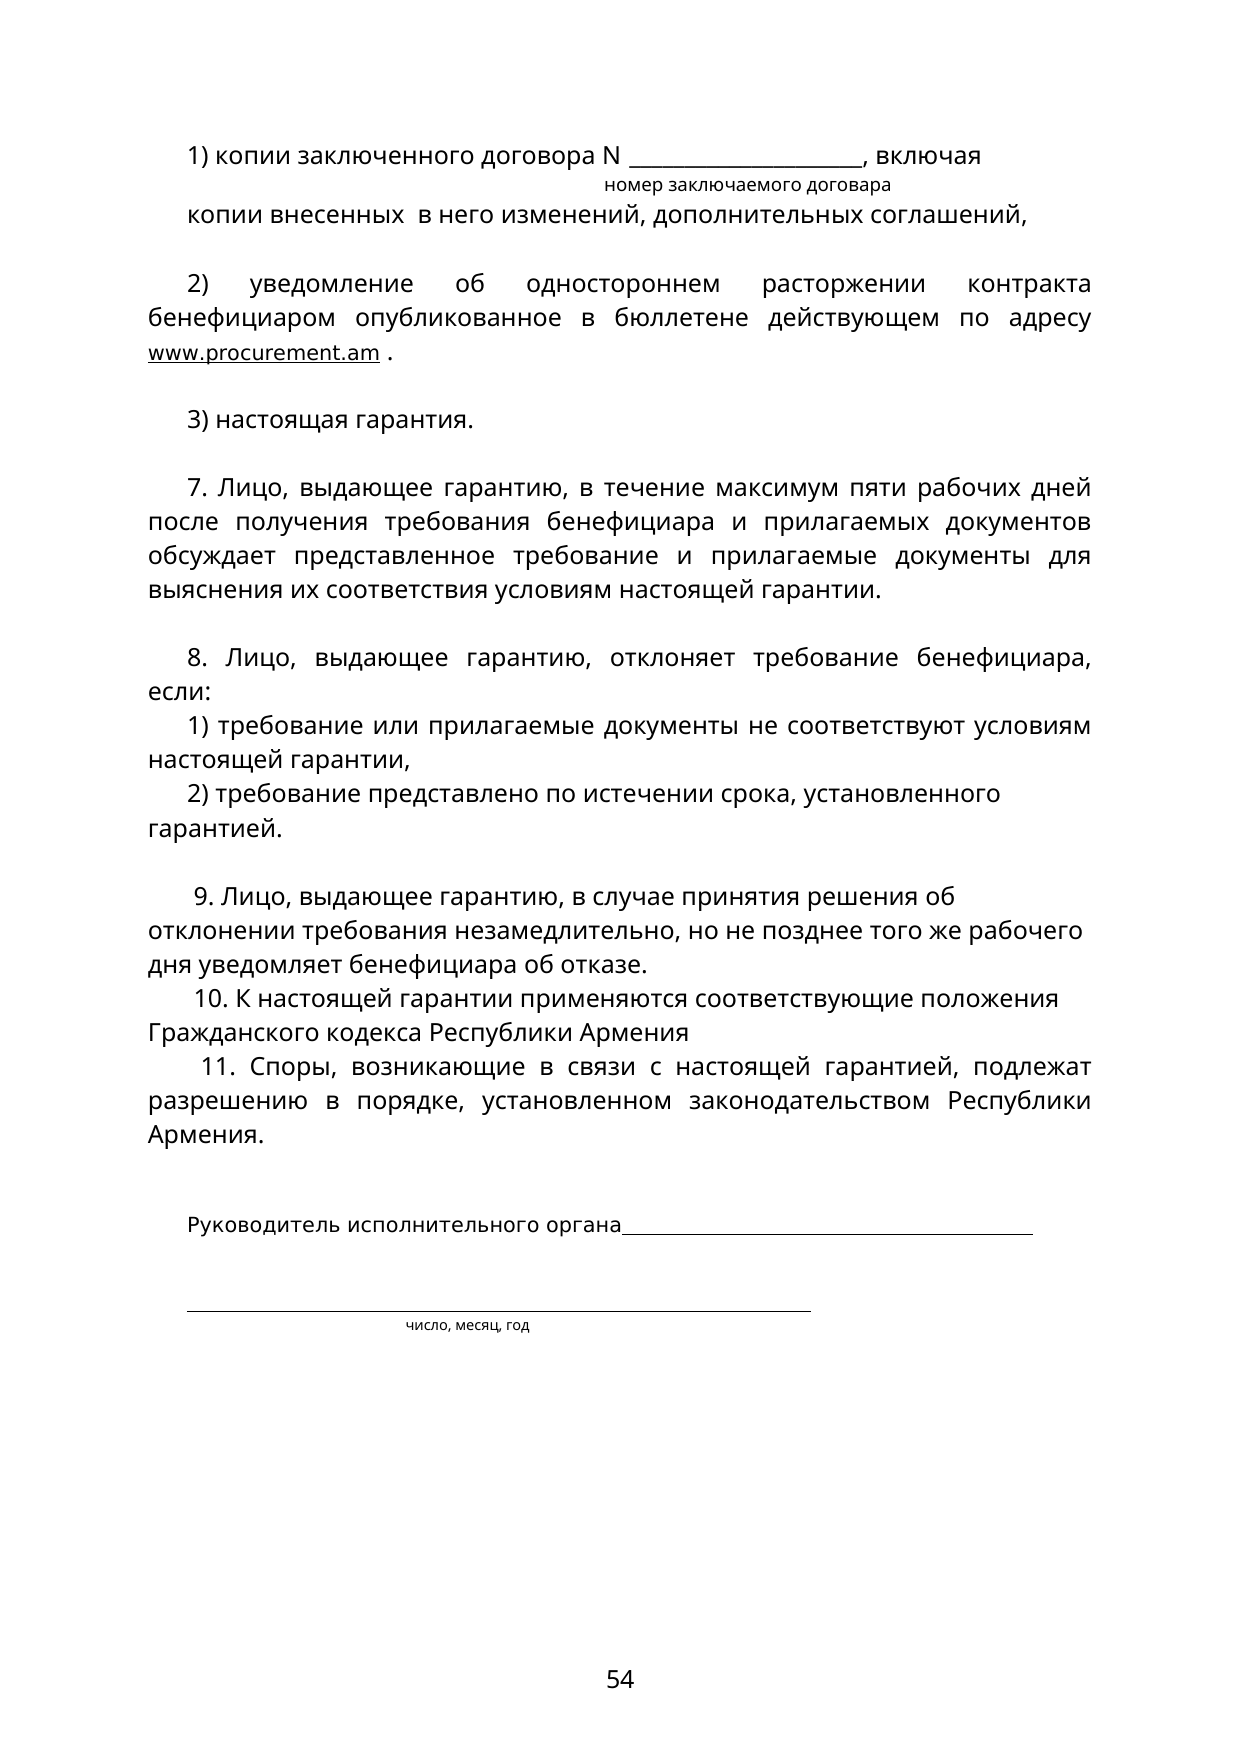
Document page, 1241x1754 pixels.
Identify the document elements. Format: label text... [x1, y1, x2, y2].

text 1) требование или прилагаемые документы не соответствуют условиям настоящей гарантии, [148, 708, 1092, 776]
text 11. Споры, возникающие в связи с настоящей гарантией, подлежат разрешению в порядке, установленном законодательством Республики Армения. [148, 1049, 1092, 1151]
text 10. К настоящей гарантии применяются соответствующие положения Гражданского кодекса Республики Армения [148, 981, 1092, 1049]
text номер заключаемого договара [148, 172, 1092, 197]
text 3) настоящая гарантия. [148, 401, 1092, 436]
text 1) копии заключенного договора N _____________________, включая [148, 137, 1092, 172]
text 2) уведомление об одностороннем расторжении контракта бенефициаром опубликованное в бюллетене действующем по адресу www.procurement.am . [148, 265, 1092, 367]
text 8. Лицо, выдающее гарантию, отклоняет требование бенефициара, если: [148, 640, 1092, 708]
text 7. Лицо, выдающее гарантию, в течение максимум пяти рабочих дней после получения требования бенефициара и прилагаемых документов обсуждает представленное требование и прилагаемые документы для выяснения их соответствия условиям настоящей гарантии. [148, 469, 1092, 606]
text 9. Лицо, выдающее гарантию, в случае принятия решения об отклонении требования незамедлительно, но не позднее того же рабочего дня уведомляет бенефициара об отказе. [148, 878, 1092, 981]
text Руководитель исполнительного органа [148, 1213, 1092, 1238]
text 2) требование представлено по истечении срока, установленного гарантией. [148, 776, 1092, 844]
text копии внесенных в него изменений, дополнительных соглашений, [148, 197, 1092, 231]
text число, месяц, год [148, 1315, 1092, 1349]
